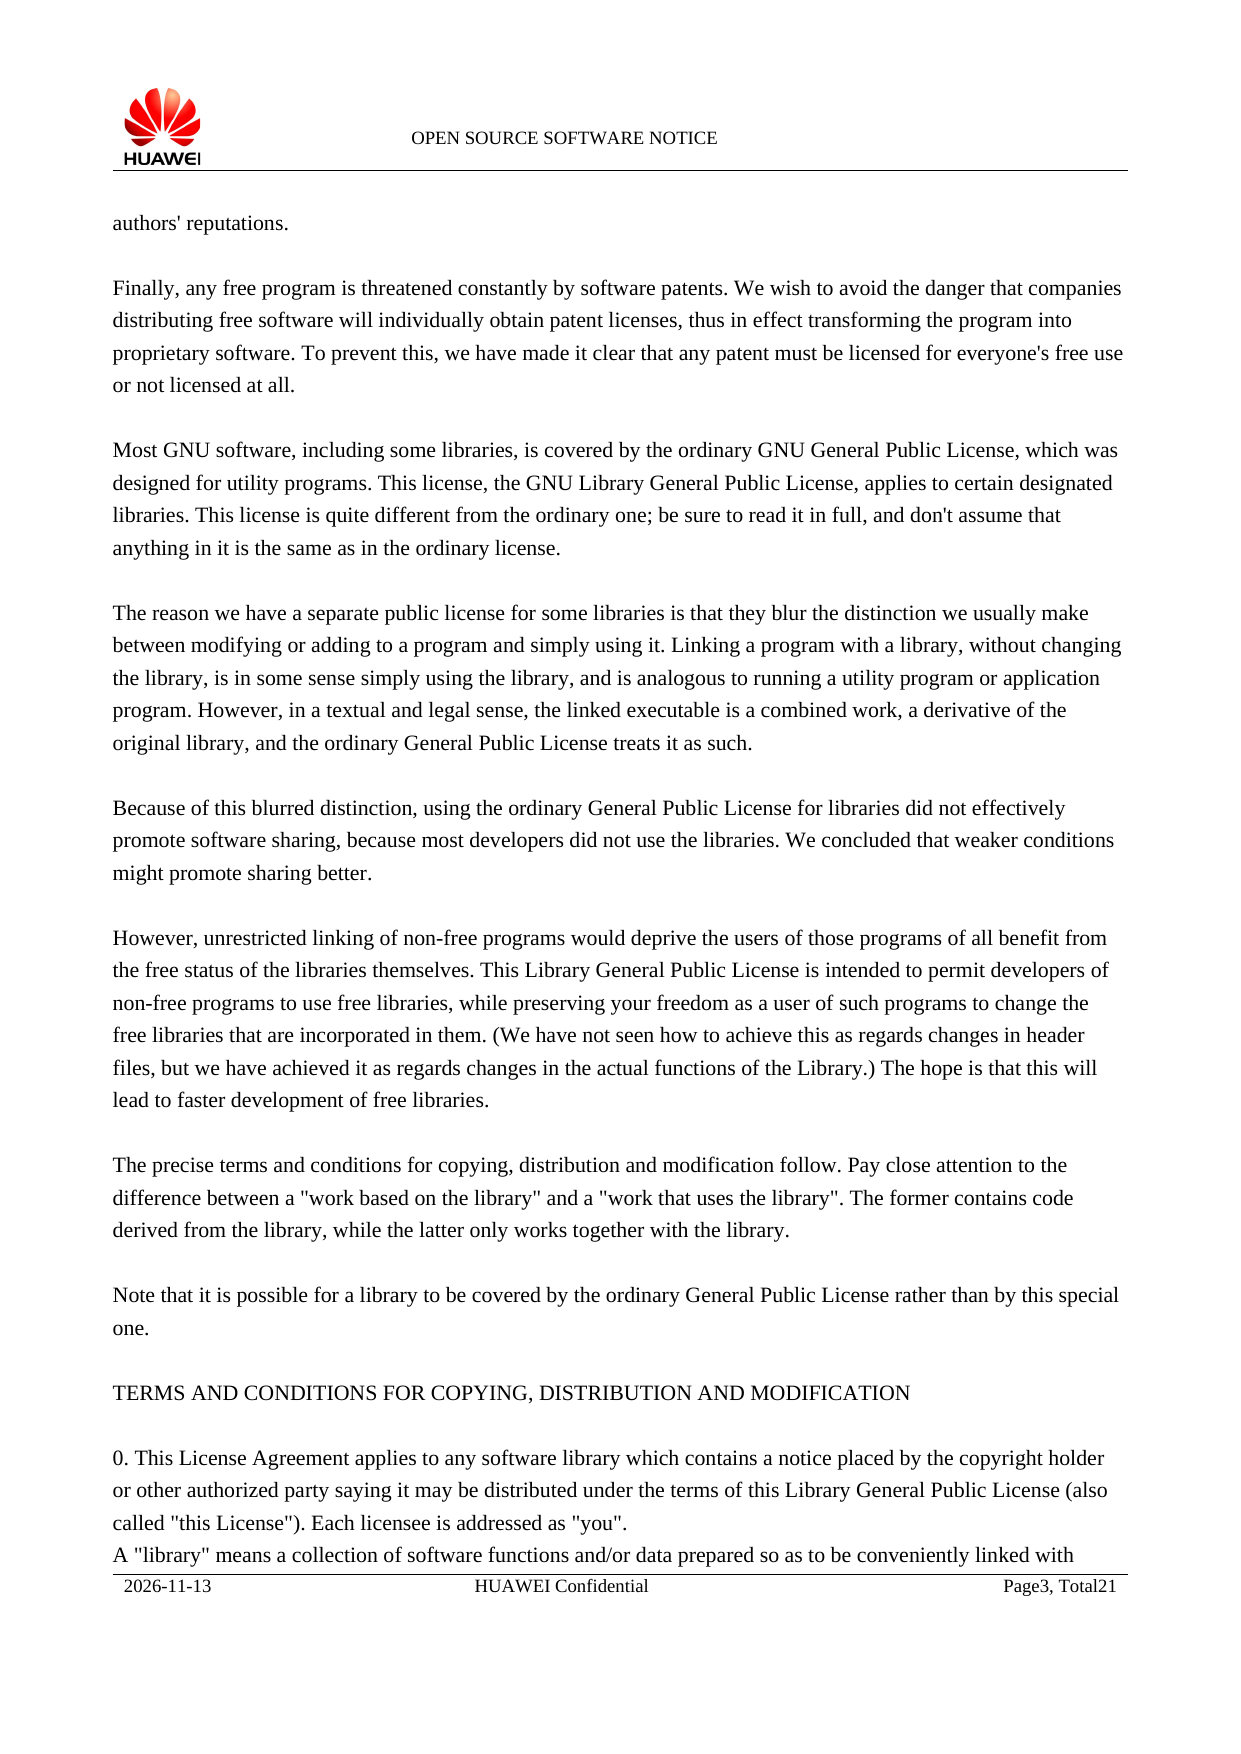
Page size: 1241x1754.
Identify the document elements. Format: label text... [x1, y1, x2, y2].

text The precise terms and conditions for copying, distribution and modification follow. Pay close attention to the difference between a "work based on the library" and a "work that uses the library". The former contains code derived from the library, while the latter only works together with the library. [112, 1149, 1128, 1246]
text The reason we have a separate public license for some libraries is that they blur the distinction we usually make between modifying or adding to a program and simply using it. Linking a program with a library, without changing the library, is in some sense simply using the library, and is analogous to running a utility program or application program. However, in a textual and legal sense, the linked executable is a combined work, a derivative of the original library, and the ordinary General Public License treats it as such. [112, 596, 1128, 759]
text Note that it is possible for a library to be covered by the ordinary General Public License rather than by this special one. [112, 1279, 1128, 1344]
text However, unrestricted linking of non-free programs would deprive the users of those programs of all benefit from the free status of the libraries themselves. This Library General Public License is intended to permit developers of non-free programs to use free libraries, while preserving your freedom as a user of such programs to change the free libraries that are incorporated in them. (We have not seen how to achieve this as regards changes in header files, but we have achieved it as regards changes in the actual functions of the Library.) The hope is that this will lead to faster development of free libraries. [112, 921, 1128, 1116]
text TERMS AND CONDITIONS FOR COPYING, DISTRIBUTION AND MODIFICATION [112, 1376, 1128, 1409]
text Most GNU software, including some libraries, is covered by the ordinary GNU General Public License, which was designed for utility programs. This license, the GNU Library General Public License, applies to certain designated libraries. This license is quite different from the ordinary one; be sure to read it in full, and don't assume that anything in it is the same as in the ordinary license. [112, 434, 1128, 564]
picture [124, 88, 201, 165]
text 0. This License Agreement applies to any software library which contains a notice placed by the copyright holder or other authorized party saying it may be distributed under the terms of this Library General Public License (also called "this License"). Each licensee is addressed as "you". [112, 1441, 1128, 1539]
text Because of this blurred distinction, using the ordinary General Public License for libraries did not effectively promote software sharing, because most developers did not use the libraries. We concluded that weaker conditions might promote sharing better. [112, 791, 1128, 889]
text Finally, any free program is threatened constantly by software patents. We wish to avoid the danger that companies distributing free software will individually obtain patent licenses, thus in effect transforming the program into proprietary software. To prevent this, we have made it clear that any patent must be licensed for everyone's free use or not licensed at all. [112, 271, 1128, 401]
